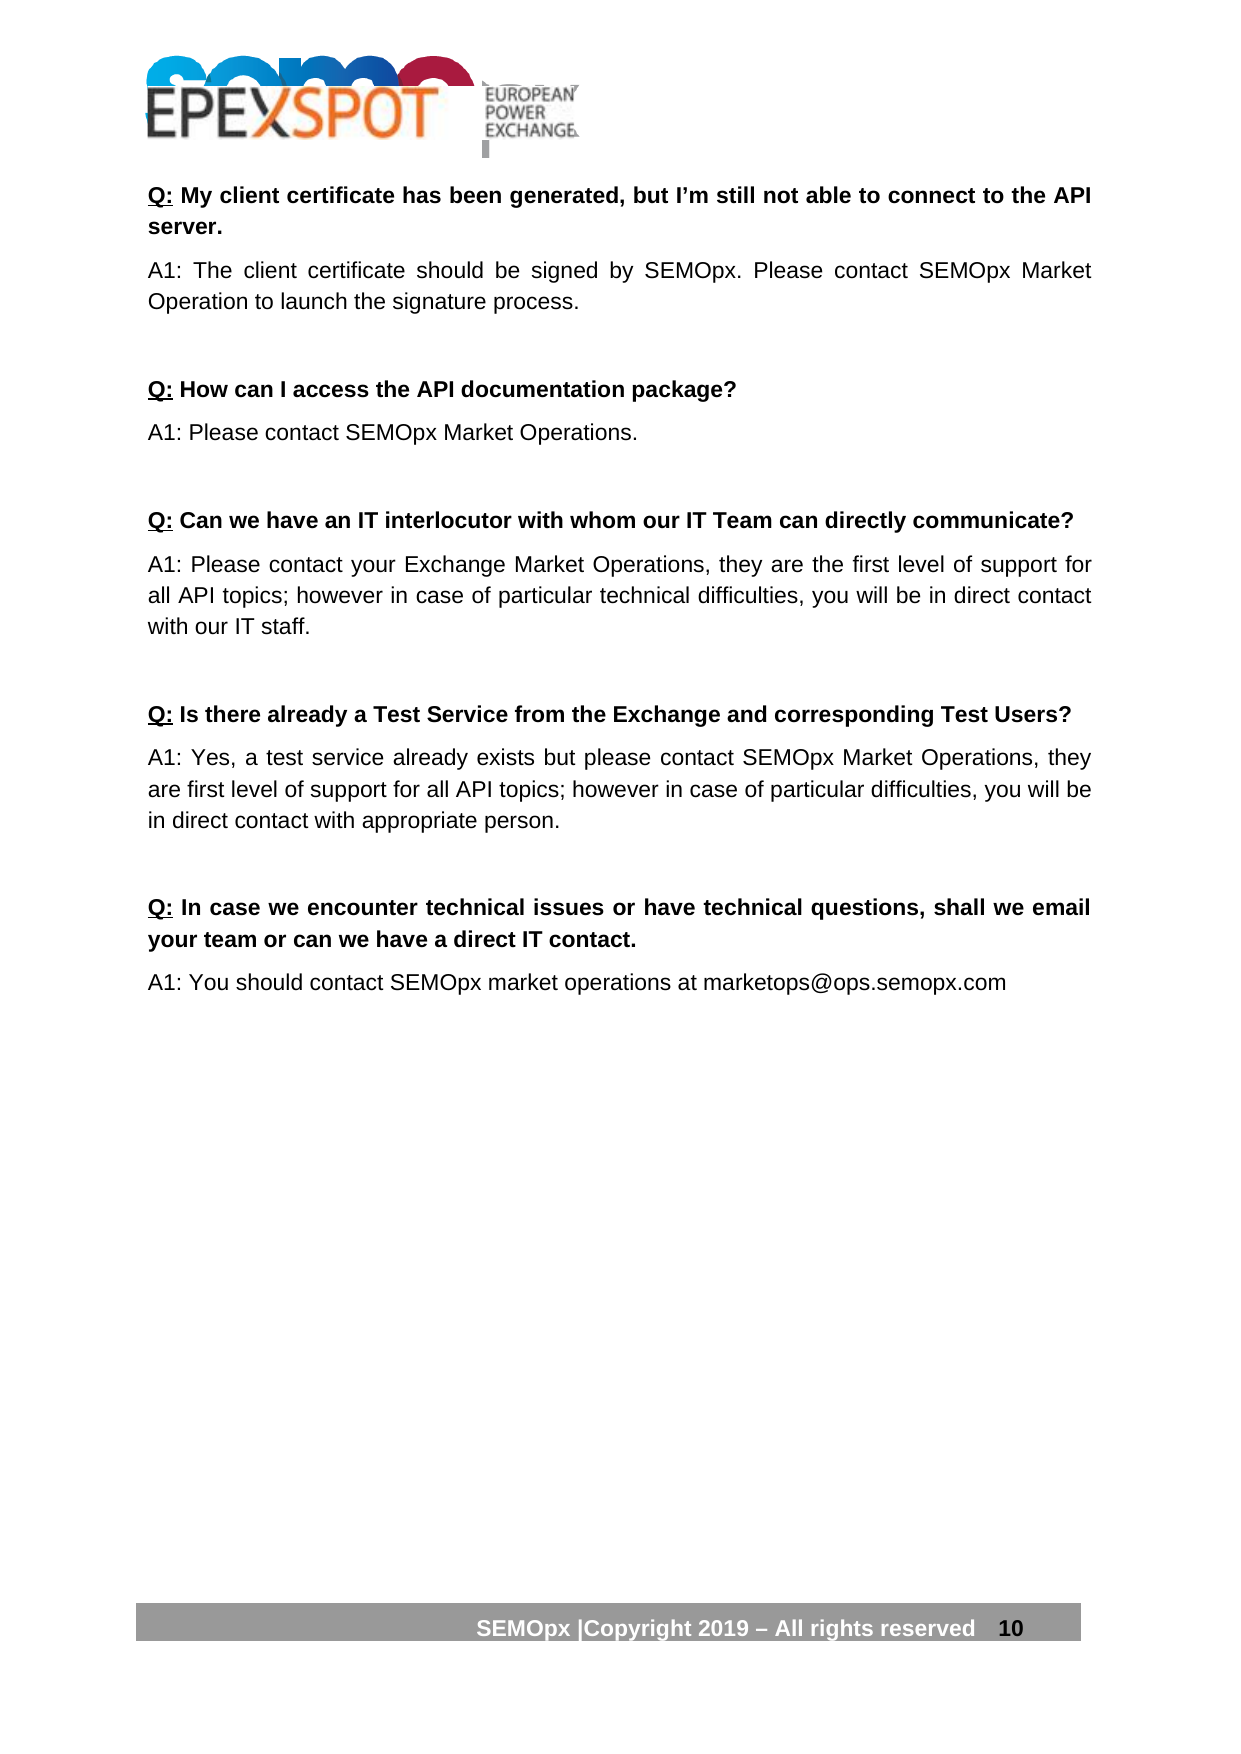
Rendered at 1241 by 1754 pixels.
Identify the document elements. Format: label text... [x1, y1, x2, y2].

text Q: Can we have an IT interlocutor with whom our IT Team can directly communicate? [148, 503, 1093, 534]
text Q: My client certificate has been generated, but I’m still not able to connect to the API server. [148, 178, 1093, 241]
picture [137, 35, 587, 168]
text A1: Please contact SEMOpx Market Operations. [148, 416, 1093, 447]
text A1: Yes, a test service already exists but please contact SEMOpx Market Operations, they are first level of support for all API topics; however in case of particular difficulties, you will be in direct contact with appropriate person. [148, 741, 1093, 834]
text A1: The client certificate should be signed by SEMOpx. Please contact SEMOpx Market Operation to launch the signature process. [148, 253, 1093, 316]
text Q: In case we encounter technical issues or have technical questions, shall we email your team or can we have a direct IT contact. [148, 891, 1093, 953]
text Q: Is there already a Test Service from the Exchange and corresponding Test Users? [148, 697, 1093, 728]
text A1: Please contact your Exchange Market Operations, they are the first level of support for all API topics; however in case of particular technical difficulties, you will be in direct contact with our IT staff. [148, 547, 1093, 641]
text A1: You should contact SEMOpx market operations at marketops@ops.semopx.com [148, 966, 1093, 997]
text Q: How can I access the API documentation package? [148, 372, 1093, 403]
